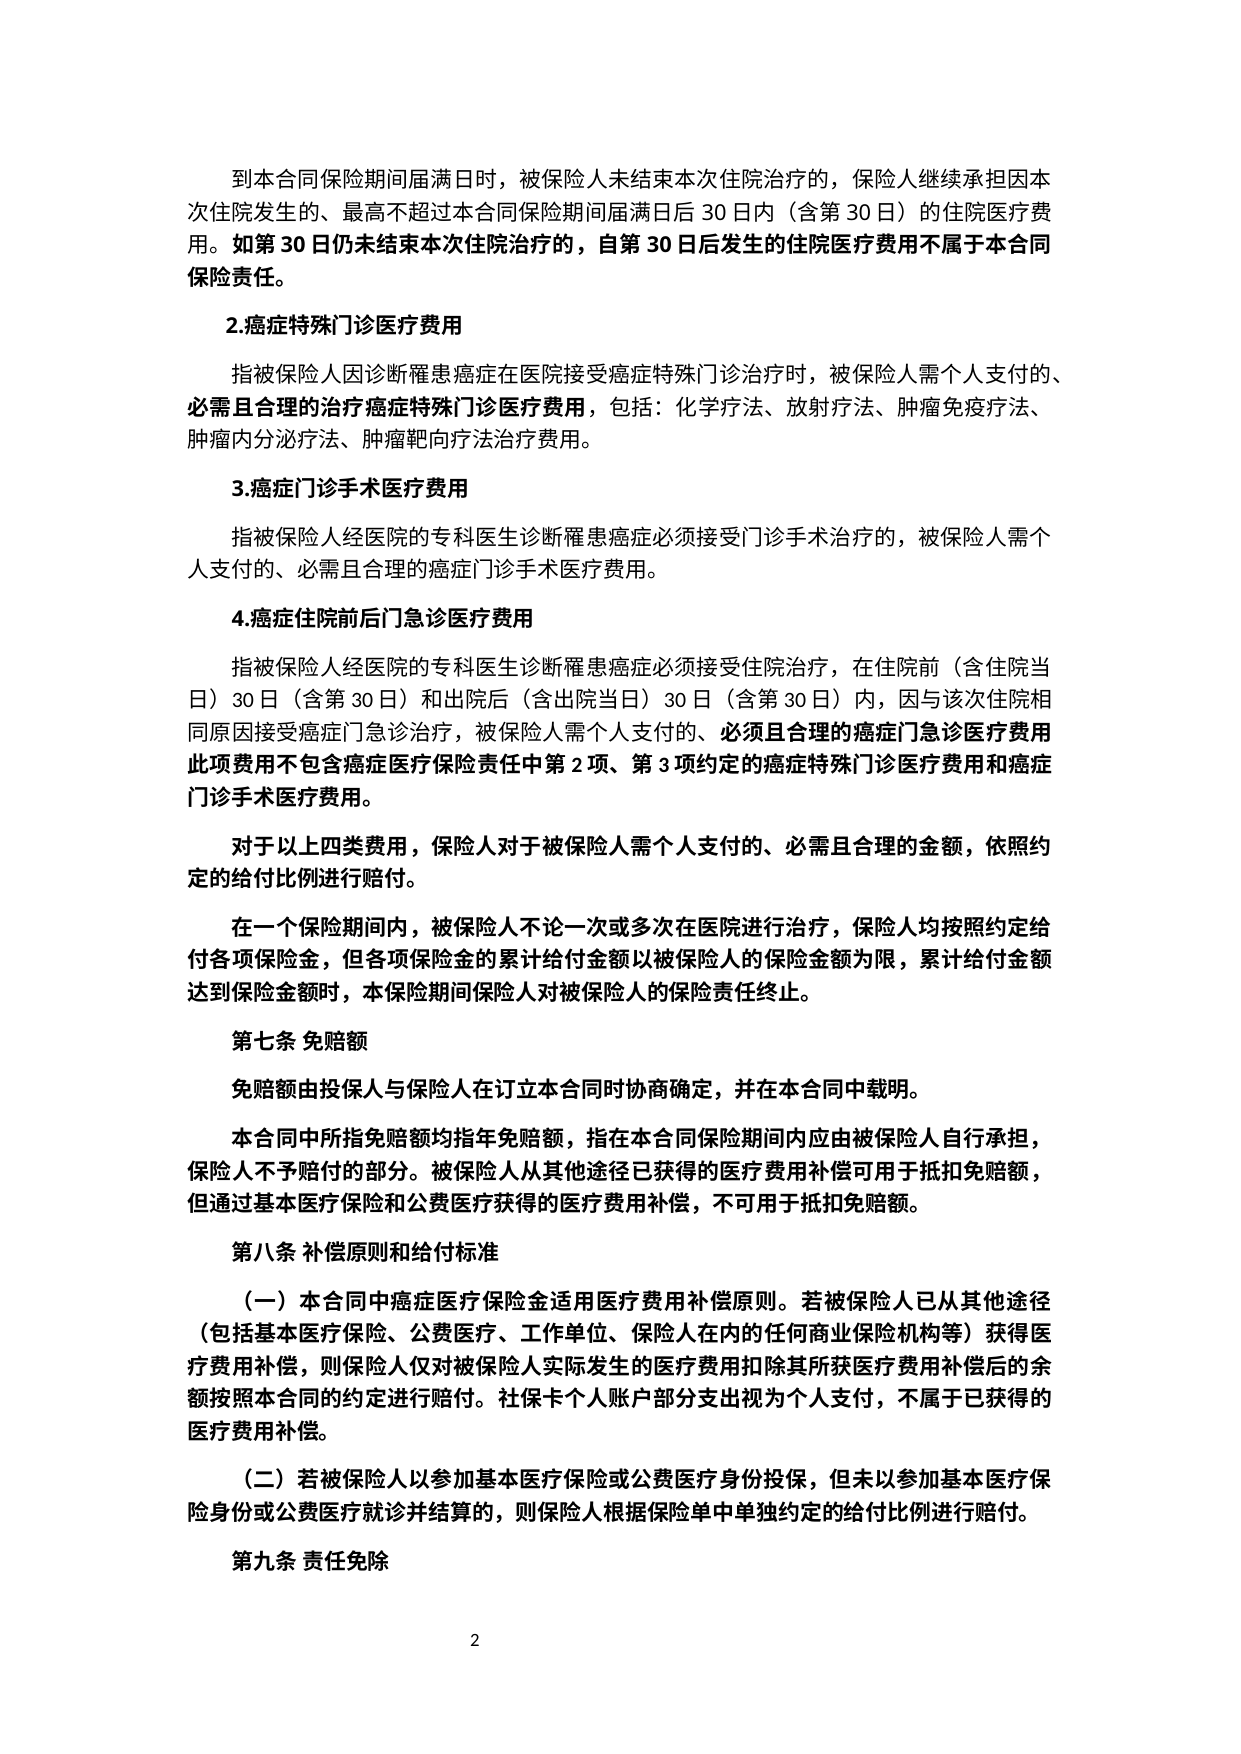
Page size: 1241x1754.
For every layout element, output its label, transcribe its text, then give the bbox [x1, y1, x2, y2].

text 第七条 免赔额 [187, 1023, 1053, 1056]
text 到本合同保险期间届满日时，被保险人未结束本次住院治疗的，保险人继续承担因本次住院发生的、最高不超过本合同保险期间届满日后30日内（含第30日）的住院医疗费用。如第30日仍未结束本次住院治疗的，自第30日后发生的住院医疗费用不属于本合同保险责任。 [187, 162, 1053, 292]
text 第九条 责任免除 [187, 1543, 1053, 1576]
text 4.癌症住院前后门急诊医疗费用 [187, 601, 1053, 633]
text 2.癌症特殊门诊医疗费用 [187, 308, 1053, 341]
text 免赔额由投保人与保险人在订立本合同时协商确定，并在本合同中载明。 [187, 1072, 1053, 1104]
text 第八条 补偿原则和给付标准 [187, 1234, 1053, 1267]
text 指被保险人因诊断罹患癌症在医院接受癌症特殊门诊治疗时，被保险人需个人支付的、必需且合理的治疗癌症特殊门诊医疗费用，包括：化学疗法、放射疗法、肿瘤免疫疗法、肿瘤内分泌疗法、肿瘤靶向疗法治疗费用。 [187, 357, 1053, 454]
text 指被保险人经医院的专科医生诊断罹患癌症必须接受住院治疗，在住院前（含住院当日）30日（含第30日）和出院后（含出院当日）30 日（含第30日）内，因与该次住院相同原因接受癌症门急诊治疗，被保险人需个人支付的、必须且合理的癌症门急诊医疗费用。此项费用不包含癌症医疗保险责任中第2项、第3项约定的癌症特殊门诊医疗费用和癌症门诊手术医疗费用。 [187, 649, 1053, 812]
text 在一个保险期间内，被保险人不论一次或多次在医院进行治疗，保险人均按照约定给付各项保险金，但各项保险金的累计给付金额以被保险人的保险金额为限，累计给付金额达到保险金额时，本保险期间保险人对被保险人的保险责任终止。 [187, 909, 1053, 1007]
text （一）本合同中癌症医疗保险金适用医疗费用补偿原则。若被保险人已从其他途径（包括基本医疗保险、公费医疗、工作单位、保险人在内的任何商业保险机构等）获得医疗费用补偿，则保险人仅对被保险人实际发生的医疗费用扣除其所获医疗费用补偿后的余额按照本合同的约定进行赔付。社保卡个人账户部分支出视为个人支付，不属于已获得的医疗费用补偿。 [187, 1283, 1053, 1446]
text 对于以上四类费用，保险人对于被保险人需个人支付的、必需且合理的金额，依照约定的给付比例进行赔付。 [187, 828, 1053, 893]
text 本合同中所指免赔额均指年免赔额，指在本合同保险期间内应由被保险人自行承担，保险人不予赔付的部分。被保险人从其他途径已获得的医疗费用补偿可用于抵扣免赔额，但通过基本医疗保险和公费医疗获得的医疗费用补偿，不可用于抵扣免赔额。 [187, 1121, 1053, 1218]
text 3.癌症门诊手术医疗费用 [187, 471, 1053, 503]
text 指被保险人经医院的专科医生诊断罹患癌症必须接受门诊手术治疗的，被保险人需个人支付的、必需且合理的癌症门诊手术医疗费用。 [187, 519, 1053, 584]
text （二）若被保险人以参加基本医疗保险或公费医疗身份投保，但未以参加基本医疗保险身份或公费医疗就诊并结算的，则保险人根据保险单中单独约定的给付比例进行赔付。 [187, 1462, 1053, 1527]
